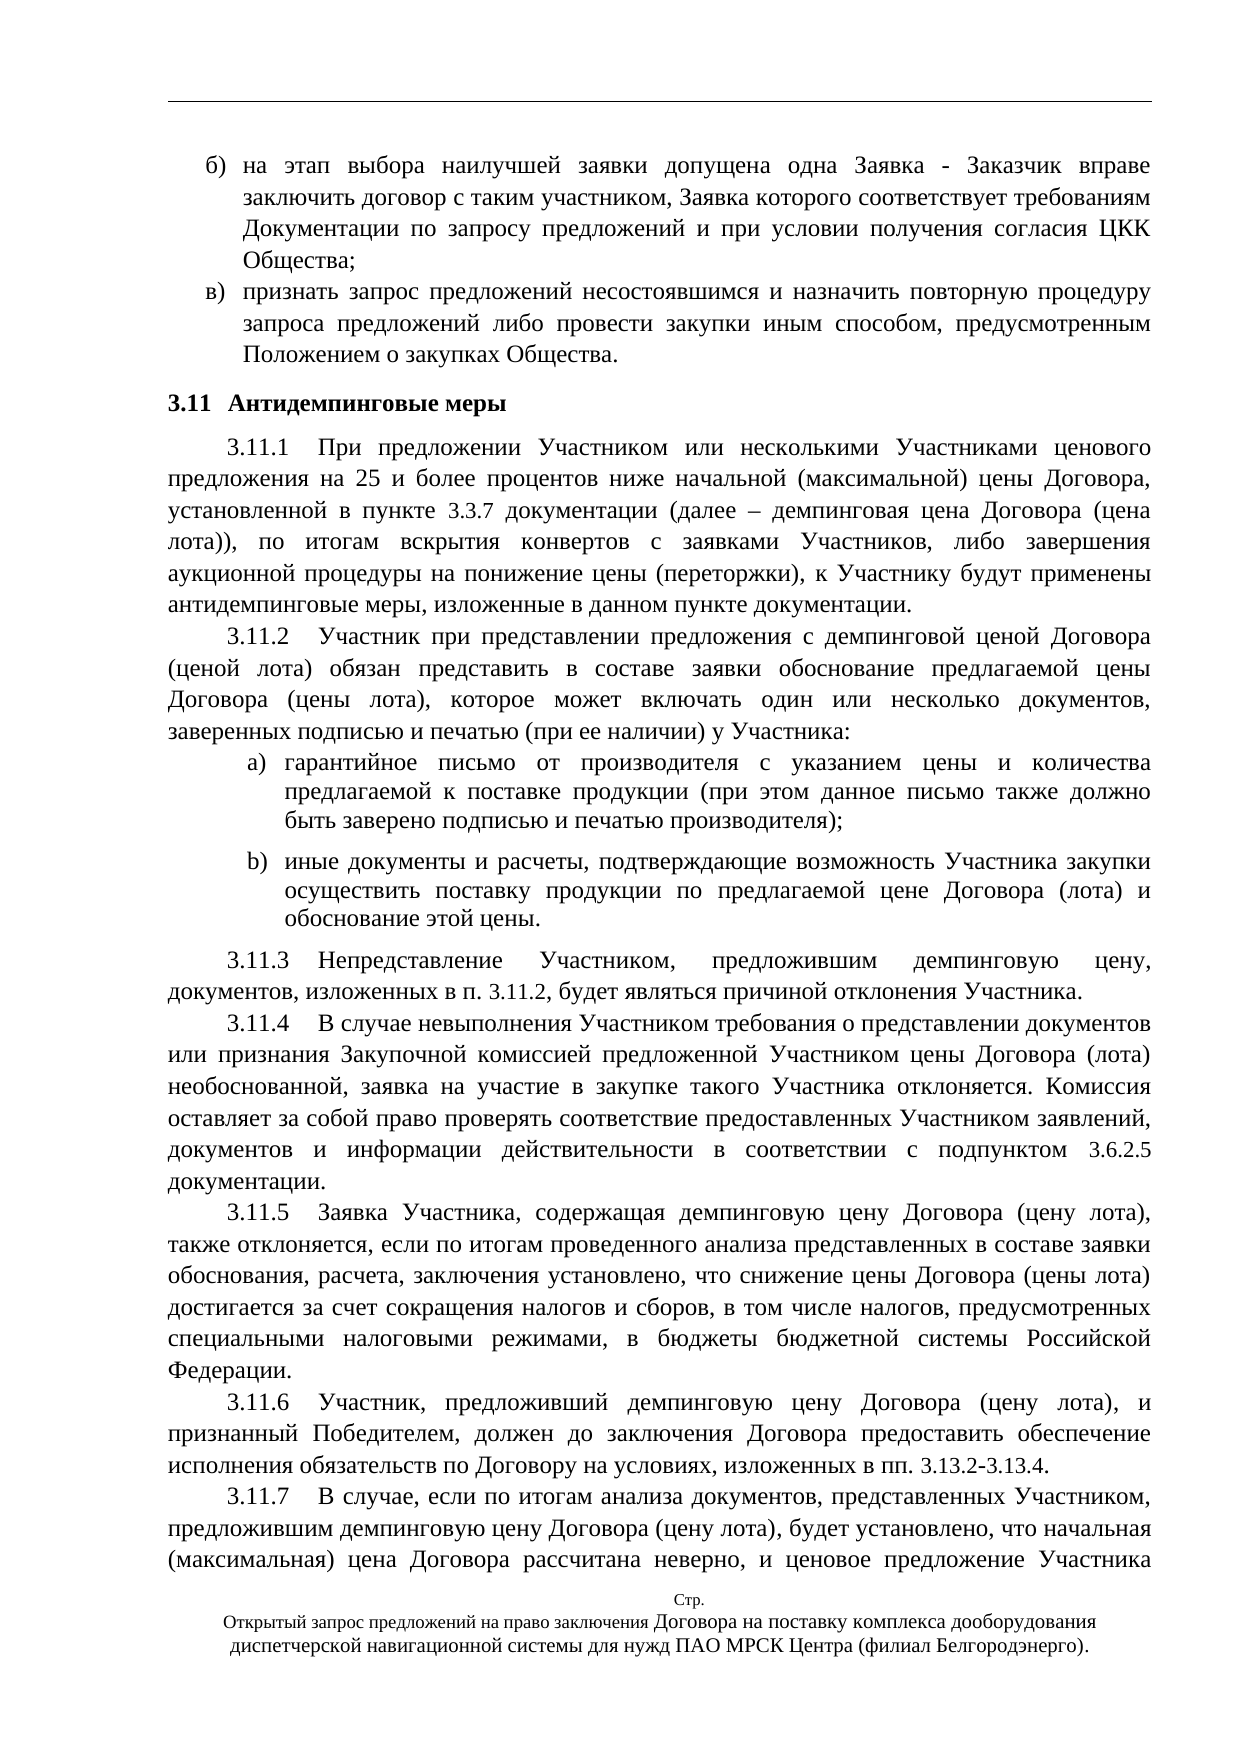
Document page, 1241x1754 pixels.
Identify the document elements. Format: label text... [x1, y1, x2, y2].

list признать запрос предложений несостоявшимся и назначить повторную процедуру запроса предложений либо провести закупки иным способом, предусмотренным Положением о закупках Общества. [205, 276, 1152, 368]
list на этап выбора наилучшей заявки допущена одна Заявка - Заказчик вправе заключить договор с таким участником, Заявка которого соответствует требованиям Документации по запросу предложений и при условии получения согласия ЦКК Общества; [205, 150, 1152, 273]
list Непредставление Участником, предложившим демпинговую цену, документов, изложенных в п. 3.11.2, будет являться причиной отклонения Участника. [168, 945, 1152, 1005]
subtitle Антидемпинговые меры [168, 388, 1152, 416]
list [168, 1481, 1152, 1573]
list гарантийное письмо от производителя с указанием цены и количества предлагаемой к поставке продукции (при этом данное письмо также должно быть заверено подписью и печатью производителя); [247, 747, 1152, 833]
list Заявка Участника, содержащая демпинговую цену Договора (цену лота), также отклоняется, если по итогам проведенного анализа представленных в составе заявки обоснования, расчета, заключения установлено, что снижение цены Договора (цены лота) достигается за счет сокращения налогов и сборов, в том числе налогов, предусмотренных специальными налоговыми режимами, в бюджеты бюджетной системы Российской Федерации. [168, 1197, 1152, 1384]
list иные документы и расчеты, подтверждающие возможность Участника закупки осуществить поставку продукции по предлагаемой цене Договора (лота) и обоснование этой цены. [247, 846, 1152, 932]
list Участник, предложивший демпинговую цену Договора (цену лота), и признанный Победителем, должен до заключения Договора предоставить обеспечение исполнения обязательств по Договору на условиях, изложенных в пп. 3.13.2-3.13.4. [168, 1387, 1152, 1478]
list При предложении Участником или несколькими Участниками ценового предложения на 25 и более процентов ниже начальной (максимальной) цены Договора, установленной в пункте 3.3.7 документации (далее – демпинговая цена Договора (цена лота)), по итогам вскрытия конвертов с заявками Участников, либо завершения аукционной процедуры на понижение цены (переторжки), к Участнику будут применены антидемпинговые меры, изложенные в данном пункте документации. [168, 432, 1152, 618]
list В случае невыполнения Участником требования о представлении документов или признания Закупочной комиссией предложенной Участником цены Договора (лота) необоснованной, заявка на участие в закупке такого Участника отклоняется. Комиссия оставляет за собой право проверять соответствие предоставленных Участником заявлений, документов и информации действительности в соответствии с подпунктом 3.6.2.5 документации. [168, 1008, 1152, 1194]
list Участник при представлении предложения с демпинговой ценой Договора (ценой лота) обязан представить в составе заявки обоснование предлагаемой цены Договора (цены лота), которое может включать один или несколько документов, заверенных подписью и печатью (при ее наличии) у Участника: [168, 621, 1152, 744]
